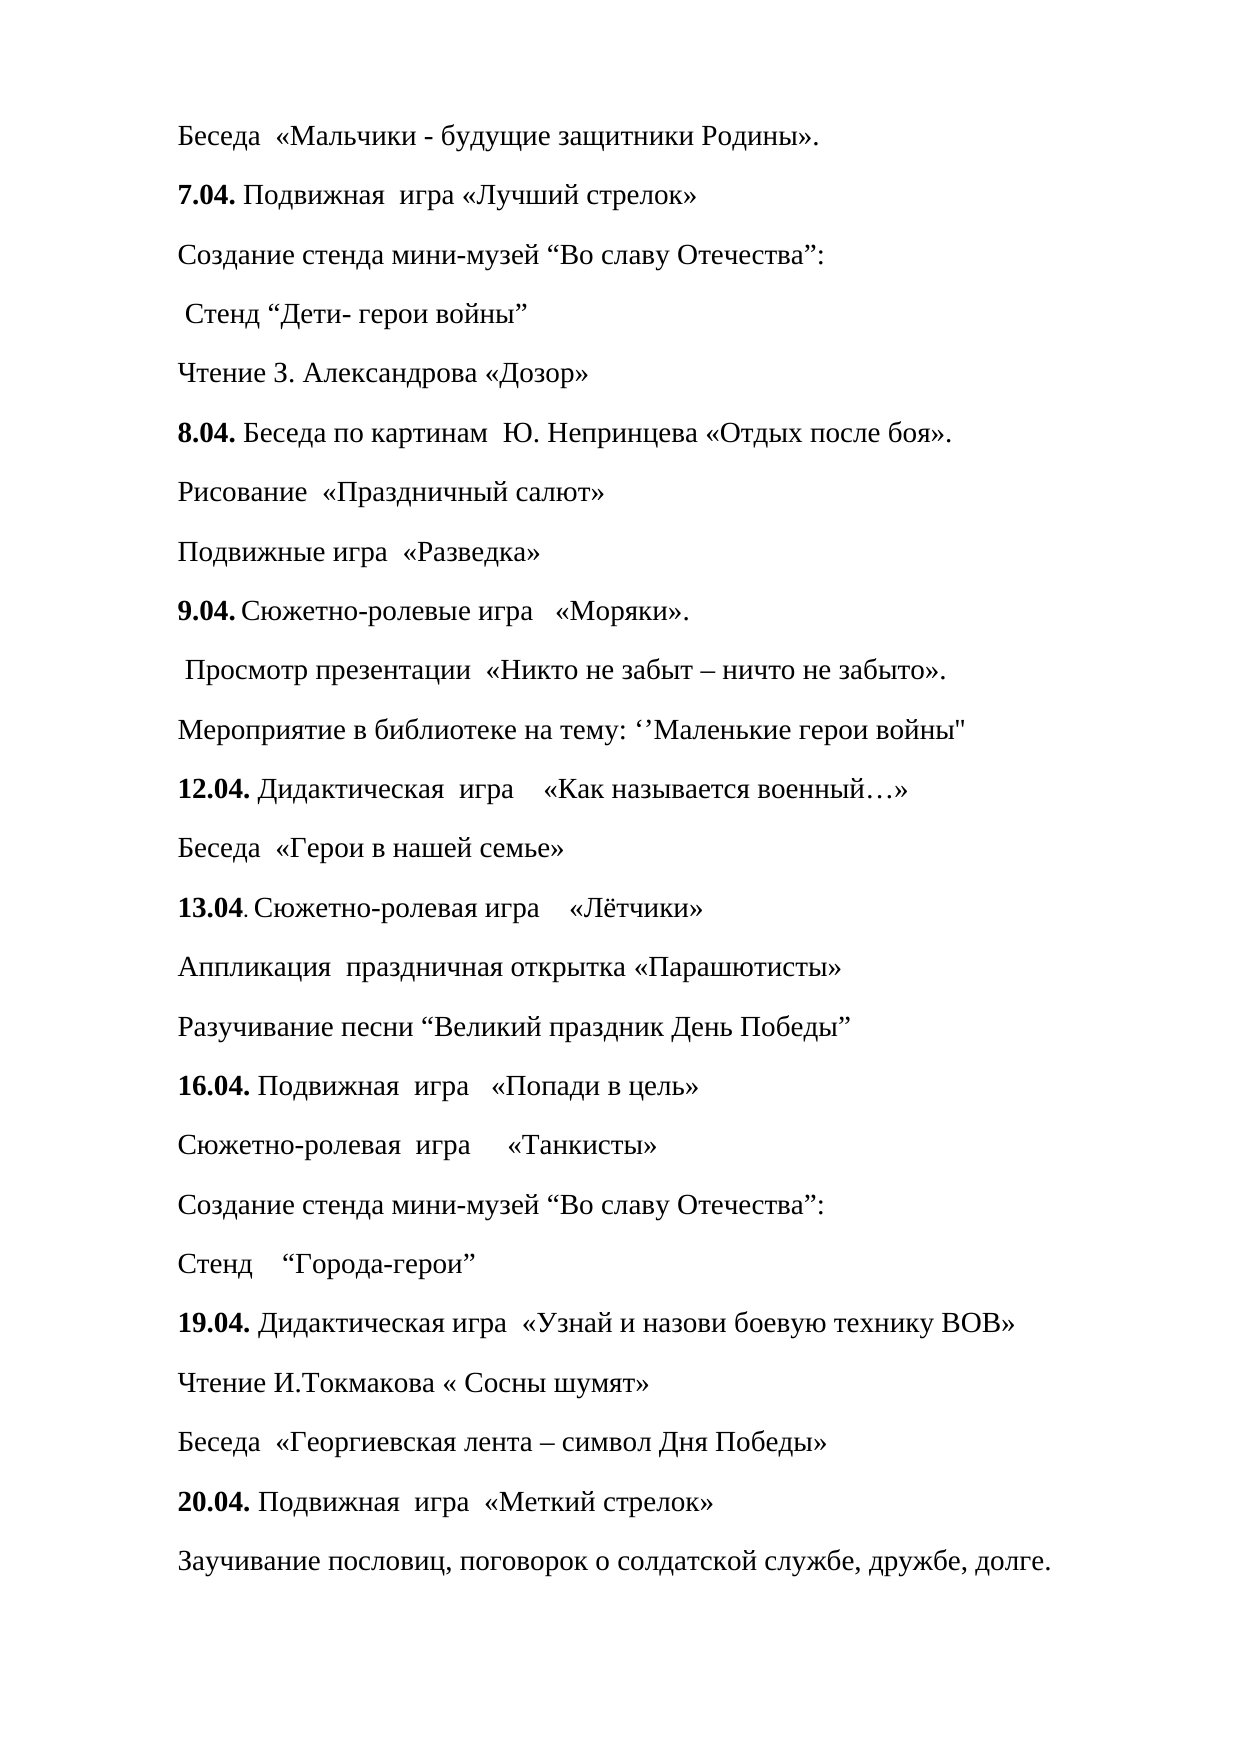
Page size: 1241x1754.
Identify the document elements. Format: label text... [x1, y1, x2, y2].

text 19.04. Дидактическая игра «Узнай и назови боевую технику ВОВ» [177, 1306, 1152, 1339]
text Стенд “Дети- герои войны” [177, 296, 1152, 330]
text 20.04. Подвижная игра «Меткий стрелок» [177, 1484, 1152, 1517]
text Беседа «Герои в нашей семье» [177, 831, 1152, 864]
text Создание стенда мини-музей “Во славу Отечества”: [177, 1187, 1152, 1220]
text Аппликация праздничная открытка «Парашютисты» [177, 949, 1152, 983]
text 7.04. Подвижная игра «Лучший стрелок» [177, 177, 1152, 211]
text Рисование «Праздничный салют» [177, 474, 1152, 508]
text Разучивание песни “Великий праздник День Победы” [177, 1009, 1152, 1042]
text 9.04. Сюжетно-ролевые игра «Моряки». [177, 593, 1152, 627]
text 12.04. Дидактическая игра «Как называется военный…» [177, 771, 1152, 805]
text Сюжетно-ролевая игра «Танкисты» [177, 1127, 1152, 1161]
text Стенд “Города-герои” [177, 1246, 1152, 1280]
text Создание стенда мини-музей “Во славу Отечества”: [177, 237, 1152, 270]
text 13.04. Сюжетно-ролевая игра «Лётчики» [177, 890, 1152, 923]
text Беседа «Мальчики - будущие защитники Родины». [177, 118, 1152, 152]
text 8.04. Беседа по картинам Ю. Непринцева «Отдых после боя». [177, 415, 1152, 448]
text Чтение З. Александрова «Дозор» [177, 356, 1152, 389]
text Заучивание пословиц, поговорок о солдатской службе, дружбе, долге. [177, 1543, 1152, 1577]
text Подвижные игра «Разведка» [177, 534, 1152, 567]
text Мероприятие в библиотеке на тему: ‘’Маленькие герои войны'' [177, 712, 1152, 745]
text 16.04. Подвижная игра «Попади в цель» [177, 1068, 1152, 1102]
text Просмотр презентации «Никто не забыт – ничто не забыто». [177, 652, 1152, 686]
text Чтение И.Токмакова « Сосны шумят» [177, 1365, 1152, 1398]
text Беседа «Георгиевская лента – символ Дня Победы» [177, 1424, 1152, 1458]
